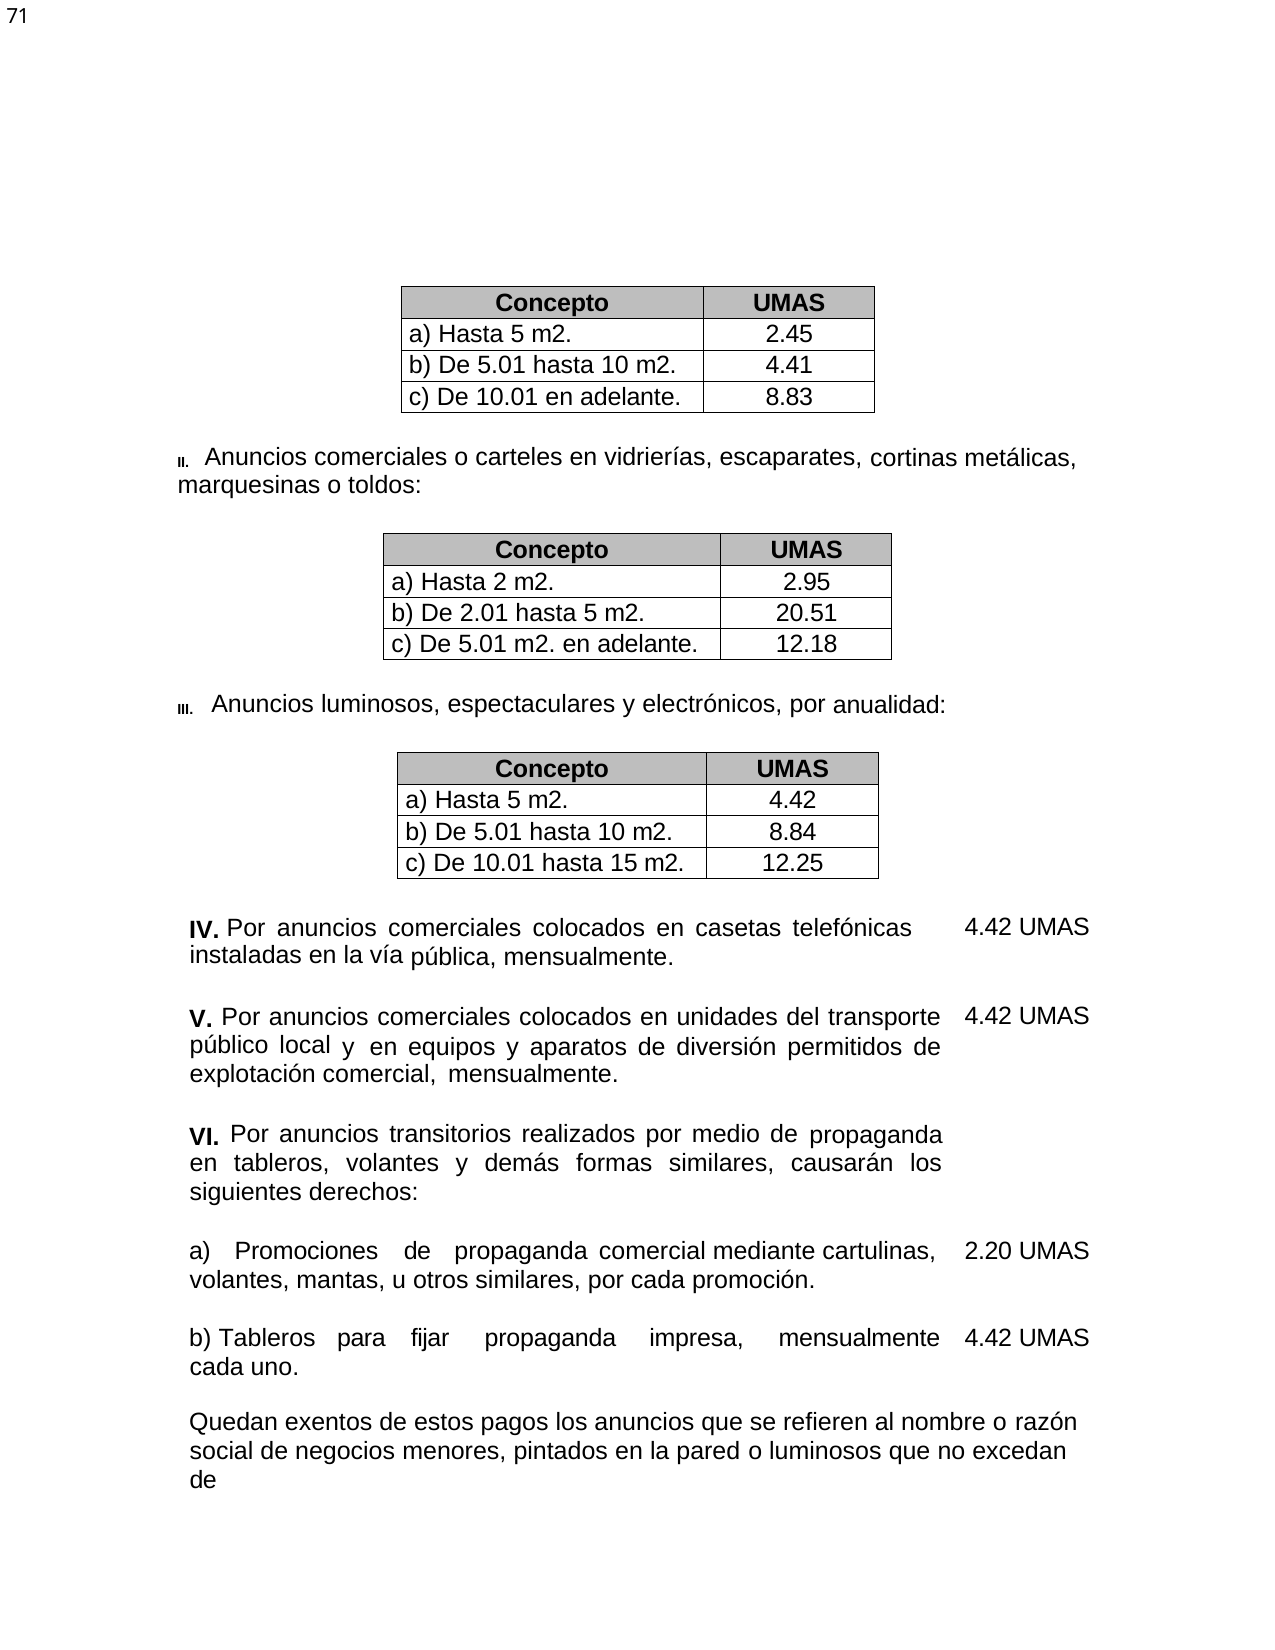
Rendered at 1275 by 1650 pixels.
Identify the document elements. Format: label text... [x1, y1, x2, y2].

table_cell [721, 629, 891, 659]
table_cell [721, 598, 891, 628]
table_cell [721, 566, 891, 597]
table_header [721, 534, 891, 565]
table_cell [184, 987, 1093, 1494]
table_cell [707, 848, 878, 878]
list Anuncios luminosos, espectaculares y electrónicos, por anualidad: [177, 689, 1223, 719]
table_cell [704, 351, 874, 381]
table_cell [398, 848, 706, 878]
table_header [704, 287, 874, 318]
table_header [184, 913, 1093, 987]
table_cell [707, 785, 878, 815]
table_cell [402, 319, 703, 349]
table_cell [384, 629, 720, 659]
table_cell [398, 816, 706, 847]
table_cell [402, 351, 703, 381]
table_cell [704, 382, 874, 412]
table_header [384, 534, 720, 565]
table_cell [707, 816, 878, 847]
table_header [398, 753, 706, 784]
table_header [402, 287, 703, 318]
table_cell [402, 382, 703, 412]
list Anuncios comerciales o carteles en vidrierías, escaparates, cortinas metálicas, marquesinas o toldos: [177, 442, 1098, 498]
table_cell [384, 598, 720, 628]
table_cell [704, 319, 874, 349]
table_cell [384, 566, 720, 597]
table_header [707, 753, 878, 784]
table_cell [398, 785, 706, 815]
